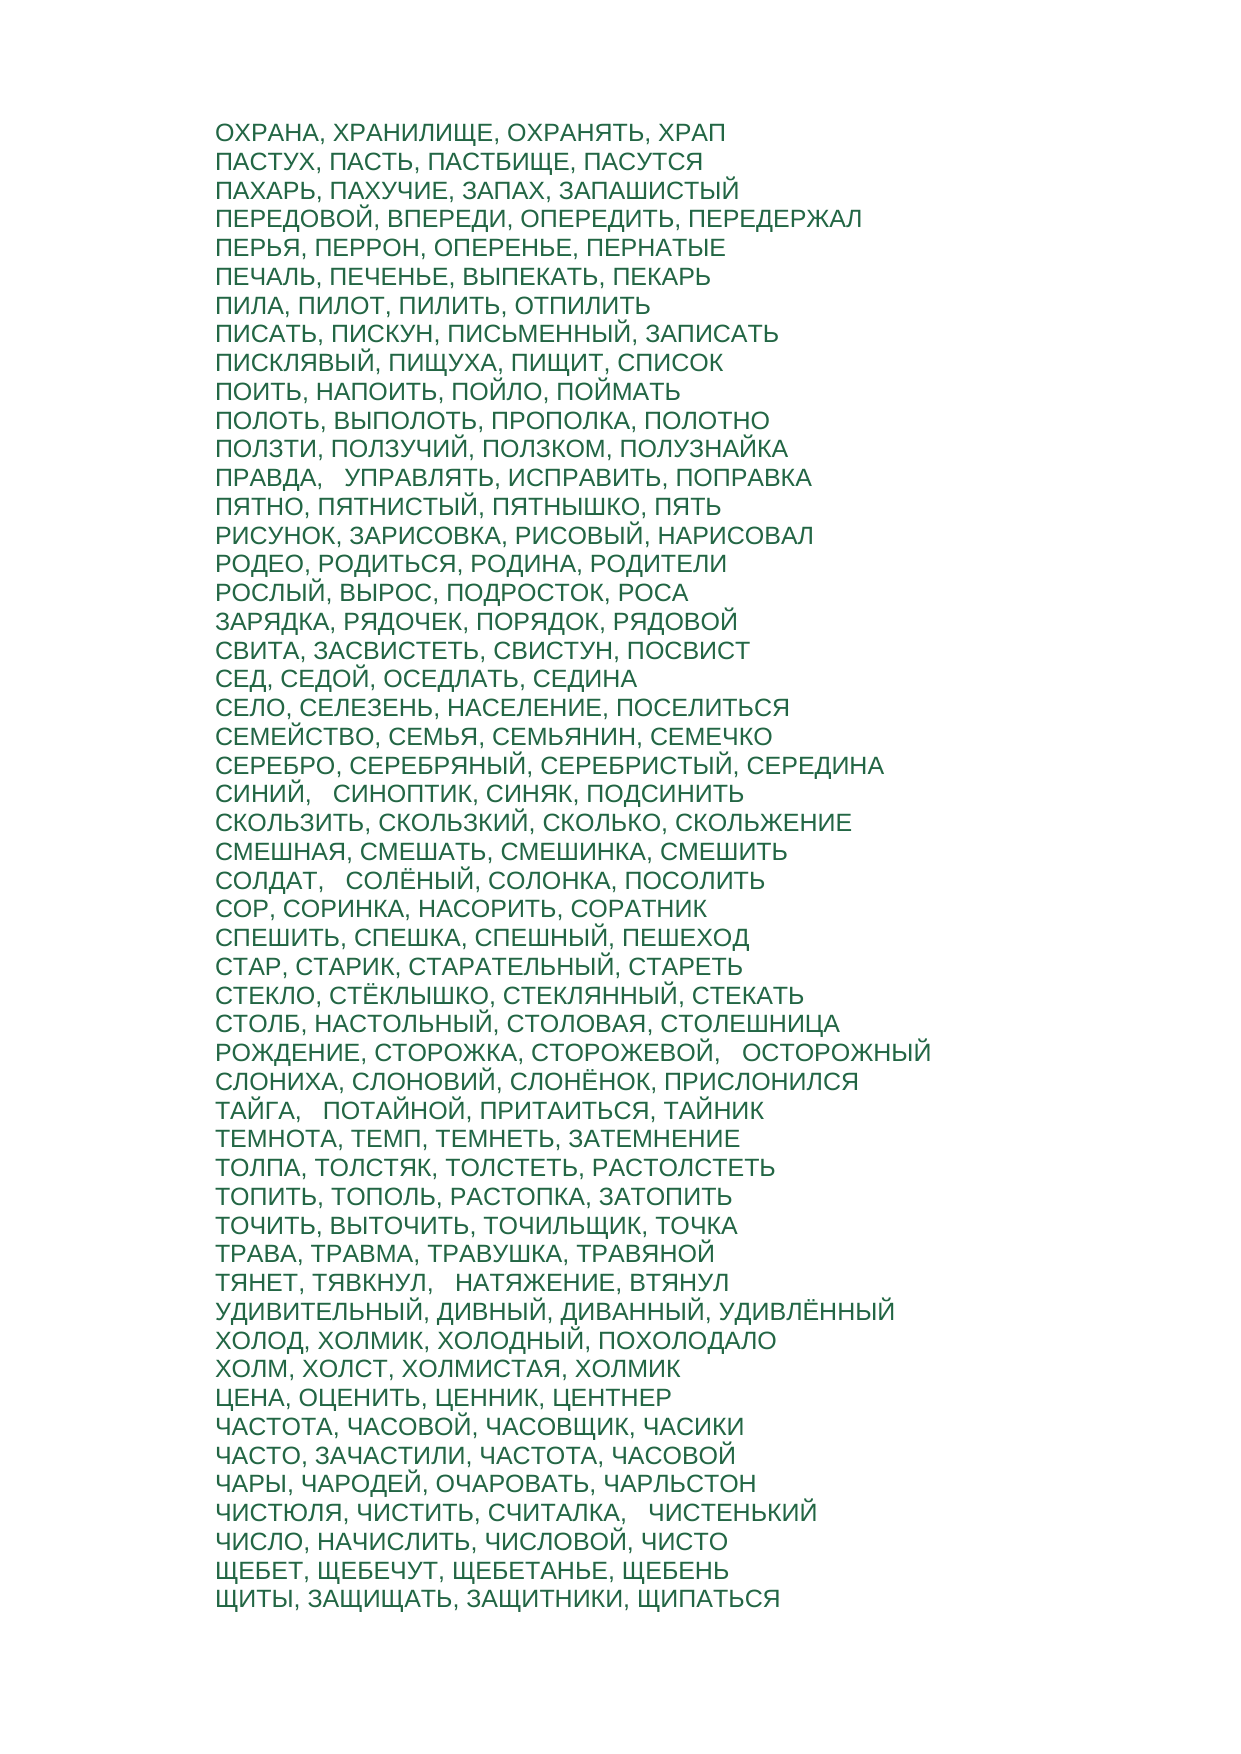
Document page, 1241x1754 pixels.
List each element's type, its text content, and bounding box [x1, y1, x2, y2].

text ЧАРЫ, ЧАРОДЕЙ, ОЧАРОВАТЬ, ЧАРЛЬСТОН [215, 1469, 1144, 1498]
text РОСЛЫЙ, ВЫРОС, ПОДРОСТОК, РОСА [215, 578, 1144, 607]
text ПИСАТЬ, ПИСКУН, ПИСЬМЕННЫЙ, ЗАПИСАТЬ [215, 319, 1144, 348]
text СЕРЕБРО, СЕРЕБРЯНЫЙ, СЕРЕБРИСТЫЙ, СЕРЕДИНА [215, 751, 1144, 779]
text ПЕЧАЛЬ, ПЕЧЕНЬЕ, ВЫПЕКАТЬ, ПЕКАРЬ [215, 262, 1144, 291]
text ПИСКЛЯВЫЙ, ПИЩУХА, ПИЩИТ, СПИСОК [215, 348, 1144, 377]
text ПОЛЗТИ, ПОЛЗУЧИЙ, ПОЛЗКОМ, ПОЛУЗНАЙКА [215, 434, 1144, 463]
text ПАХАРЬ, ПАХУЧИЕ, ЗАПАХ, ЗАПАШИСТЫЙ [215, 176, 1144, 204]
text ТЕМНОТА, ТЕМП, ТЕМНЕТЬ, ЗАТЕМНЕНИЕ [215, 1124, 1144, 1153]
text ЩИТЫ, ЗАЩИЩАТЬ, ЗАЩИТНИКИ, ЩИПАТЬСЯ [215, 1584, 1144, 1613]
text СМЕШНАЯ, СМЕШАТЬ, СМЕШИНКА, СМЕШИТЬ [215, 837, 1144, 866]
text СЛОНИХА, СЛОНОВИЙ, СЛОНЁНОК, ПРИСЛОНИЛСЯ [215, 1067, 1144, 1096]
text ХОЛОД, ХОЛМИК, ХОЛОДНЫЙ, ПОХОЛОДАЛО [215, 1326, 1144, 1354]
text ПЕРЕДОВОЙ, ВПЕРЕДИ, ОПЕРЕДИТЬ, ПЕРЕДЕРЖАЛ [215, 204, 1144, 233]
text СОР, СОРИНКА, НАСОРИТЬ, СОРАТНИК [215, 894, 1144, 923]
text РИСУНОК, ЗАРИСОВКА, РИСОВЫЙ, НАРИСОВАЛ [215, 521, 1144, 549]
text ЗАРЯДКА, РЯДОЧЕК, ПОРЯДОК, РЯДОВОЙ [215, 607, 1144, 636]
text СЕД, СЕДОЙ, ОСЕДЛАТЬ, СЕДИНА [215, 664, 1144, 693]
text ЧАСТО, ЗАЧАСТИЛИ, ЧАСТОТА, ЧАСОВОЙ [215, 1441, 1144, 1469]
text УДИВИТЕЛЬНЫЙ, ДИВНЫЙ, ДИВАННЫЙ, УДИВЛЁННЫЙ [215, 1297, 1144, 1326]
text ОХРАНА, ХРАНИЛИЩЕ, ОХРАНЯТЬ, ХРАП [215, 118, 1144, 147]
text ПРАВДА, УПРАВЛЯТЬ, ИСПРАВИТЬ, ПОПРАВКА [215, 463, 1144, 492]
text ПИЛА, ПИЛОТ, ПИЛИТЬ, ОТПИЛИТЬ [215, 291, 1144, 319]
text СТАР, СТАРИК, СТАРАТЕЛЬНЫЙ, СТАРЕТЬ [215, 952, 1144, 981]
text СТЕКЛО, СТЁКЛЫШКО, СТЕКЛЯННЫЙ, СТЕКАТЬ [215, 981, 1144, 1009]
text ТОЧИТЬ, ВЫТОЧИТЬ, ТОЧИЛЬЩИК, ТОЧКА [215, 1211, 1144, 1239]
text ТЯНЕТ, ТЯВКНУЛ, НАТЯЖЕНИЕ, ВТЯНУЛ [215, 1268, 1144, 1297]
text СВИТА, ЗАСВИСТЕТЬ, СВИСТУН, ПОСВИСТ [215, 636, 1144, 664]
text ЧИСТЮЛЯ, ЧИСТИТЬ, СЧИТАЛКА, ЧИСТЕНЬКИЙ [215, 1498, 1144, 1527]
text СИНИЙ, СИНОПТИК, СИНЯК, ПОДСИНИТЬ [215, 779, 1144, 808]
text СТОЛБ, НАСТОЛЬНЫЙ, СТОЛОВАЯ, СТОЛЕШНИЦА [215, 1009, 1144, 1038]
text ЧАСТОТА, ЧАСОВОЙ, ЧАСОВЩИК, ЧАСИКИ [215, 1412, 1144, 1441]
text РОЖДЕНИЕ, СТОРОЖКА, СТОРОЖЕВОЙ, ОСТОРОЖНЫЙ [215, 1038, 1144, 1067]
text РОДЕО, РОДИТЬСЯ, РОДИНА, РОДИТЕЛИ [215, 549, 1144, 578]
text ТРАВА, ТРАВМА, ТРАВУШКА, ТРАВЯНОЙ [215, 1239, 1144, 1268]
text ПОЛОТЬ, ВЫПОЛОТЬ, ПРОПОЛКА, ПОЛОТНО [215, 406, 1144, 434]
text ЦЕНА, ОЦЕНИТЬ, ЦЕННИК, ЦЕНТНЕР [215, 1383, 1144, 1412]
text ПАСТУХ, ПАСТЬ, ПАСТБИЩЕ, ПАСУТСЯ [215, 147, 1144, 176]
text ТОПИТЬ, ТОПОЛЬ, РАСТОПКА, ЗАТОПИТЬ [215, 1182, 1144, 1211]
text СКОЛЬЗИТЬ, СКОЛЬЗКИЙ, СКОЛЬКО, СКОЛЬЖЕНИЕ [215, 808, 1144, 837]
text ПЯТНО, ПЯТНИСТЫЙ, ПЯТНЫШКО, ПЯТЬ [215, 492, 1144, 521]
text СЕМЕЙСТВО, СЕМЬЯ, СЕМЬЯНИН, СЕМЕЧКО [215, 722, 1144, 751]
text ПОИТЬ, НАПОИТЬ, ПОЙЛО, ПОЙМАТЬ [215, 377, 1144, 406]
text ТОЛПА, ТОЛСТЯК, ТОЛСТЕТЬ, РАСТОЛСТЕТЬ [215, 1153, 1144, 1182]
text СОЛДАТ, СОЛЁНЫЙ, СОЛОНКА, ПОСОЛИТЬ [215, 866, 1144, 894]
text СПЕШИТЬ, СПЕШКА, СПЕШНЫЙ, ПЕШЕХОД [215, 923, 1144, 952]
text ПЕРЬЯ, ПЕРРОН, ОПЕРЕНЬЕ, ПЕРНАТЫЕ [215, 233, 1144, 262]
text ЩЕБЕТ, ЩЕБЕЧУТ, ЩЕБЕТАНЬЕ, ЩЕБЕНЬ [215, 1556, 1144, 1584]
text ТАЙГА, ПОТАЙНОЙ, ПРИТАИТЬСЯ, ТАЙНИК [215, 1096, 1144, 1124]
text ХОЛМ, ХОЛСТ, ХОЛМИСТАЯ, ХОЛМИК [215, 1354, 1144, 1383]
text ЧИСЛО, НАЧИСЛИТЬ, ЧИСЛОВОЙ, ЧИСТО [215, 1527, 1144, 1556]
text СЕЛО, СЕЛЕЗЕНЬ, НАСЕЛЕНИЕ, ПОСЕЛИТЬСЯ [215, 693, 1144, 722]
